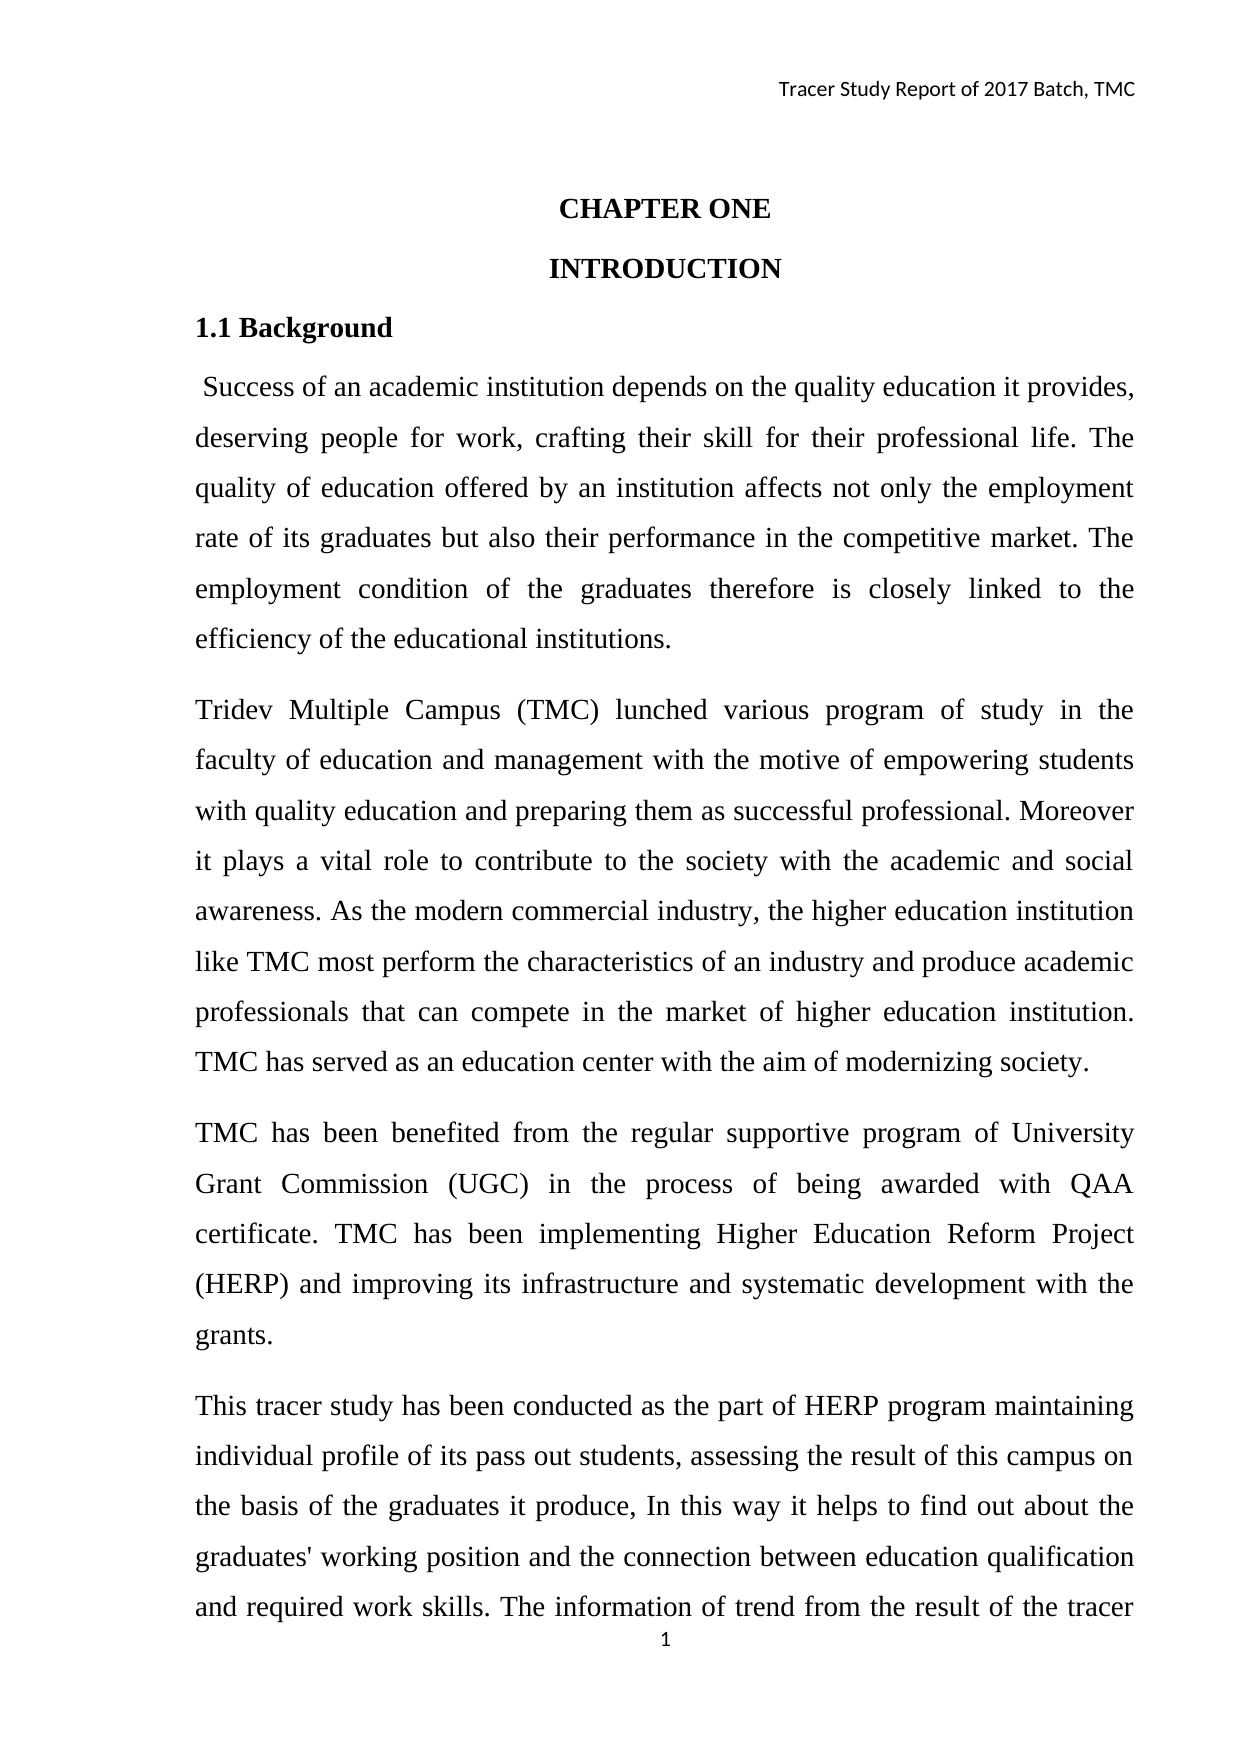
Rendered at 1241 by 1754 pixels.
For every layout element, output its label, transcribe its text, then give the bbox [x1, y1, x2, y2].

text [195, 1388, 1135, 1623]
text TMC has been benefited from the regular supportive program of University Grant Commission (UGC) in the process of being awarded with QAA certificate. TMC has been implementing Higher Education Reform Project (HERP) and improving its infrastructure and systematic development with the grants. [195, 1116, 1135, 1350]
text Success of an academic institution depends on the quality education it provides, deserving people for work, crafting their skill for their professional life. The quality of education offered by an institution affects not only the employment rate of its graduates but also their performance in the competitive market. The employment condition of the graduates therefore is closely linked to the efficiency of the educational institutions. [195, 369, 1135, 654]
text Tridev Multiple Campus (TMC) lunched various program of study in the faculty of education and management with the motive of empowering students with quality education and preparing them as successful professional. Moreover it plays a vital role to contribute to the society with the academic and social awareness. As the modern commercial industry, the higher education institution like TMC most perform the characteristics of an industry and produce academic professionals that can compete in the market of higher education institution. TMC has served as an education center with the aim of modernizing society. [195, 692, 1135, 1078]
text 1.1 Background [195, 310, 1135, 344]
text INTRODUCTION [195, 251, 1135, 284]
text CHAPTER ONE [195, 191, 1135, 225]
